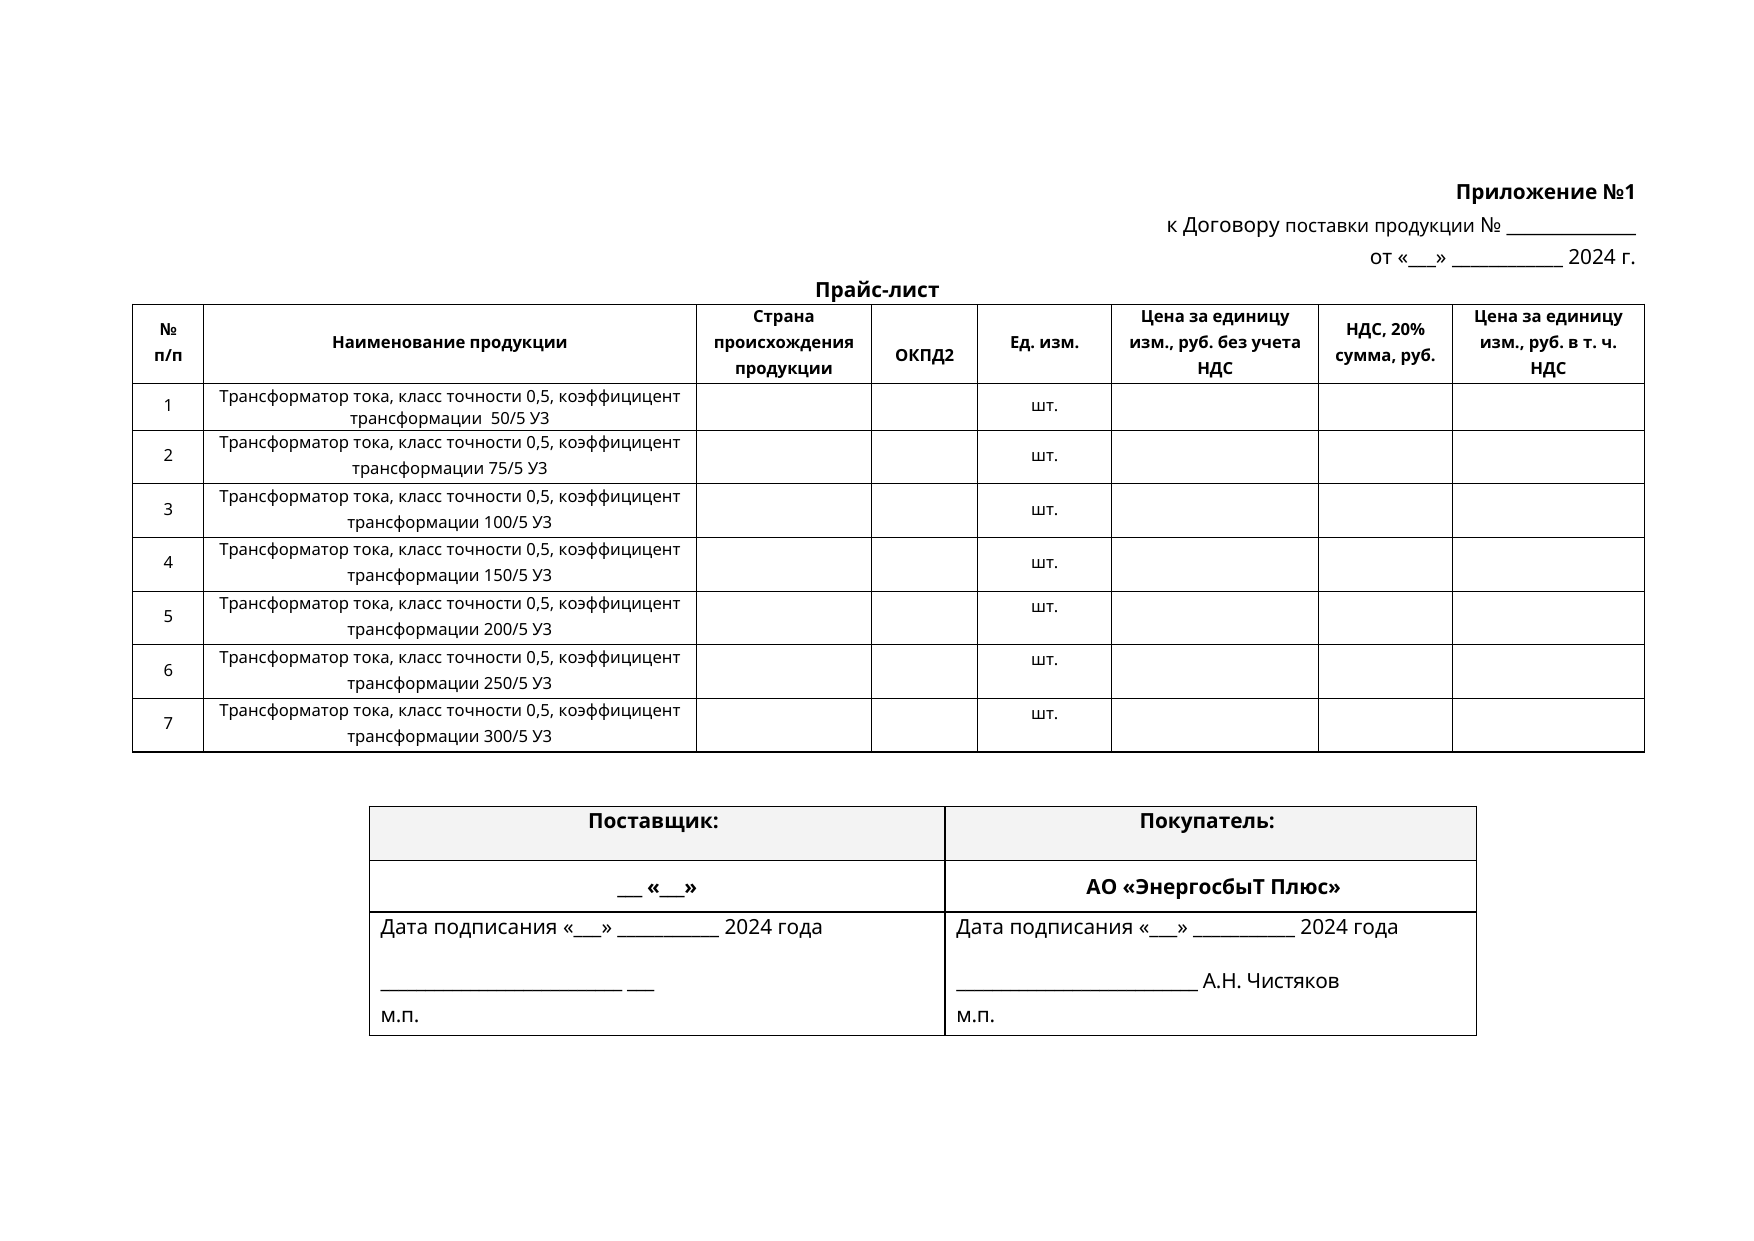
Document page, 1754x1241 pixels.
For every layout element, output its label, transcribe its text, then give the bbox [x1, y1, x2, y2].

table_header Страна происхождения продукции [697, 305, 871, 383]
table_cell [872, 384, 977, 429]
table_cell шт. [978, 431, 1111, 483]
table_cell Дата подписания «___» ___________ 2024 года ___________________________ А.Н. Чистяков м.п. [946, 913, 1476, 1035]
table_cell АО «ЭнергосбыТ Плюс» [946, 861, 1476, 911]
table_cell Дата подписания «___» ___________ 2024 года ___________________________ ___ м.п. [370, 913, 944, 1035]
text от «___» ____________ 2024 г. [118, 242, 1636, 271]
table_cell [1319, 592, 1452, 644]
table_cell [1319, 484, 1452, 537]
table_header Цена за единицу изм., руб. в т. ч. НДС [1453, 305, 1644, 383]
text к Договору поставки продукции № ______________ [118, 210, 1636, 238]
table_cell [1453, 699, 1644, 751]
table_cell Трансформатор тока, класс точности 0,5, коэффицицент трансформации 50/5 У3 [204, 384, 696, 429]
table_header Покупатель: [946, 807, 1476, 860]
table_cell [1453, 538, 1644, 591]
table_cell шт. [978, 484, 1111, 537]
table_cell [1453, 592, 1644, 644]
table_cell [1112, 699, 1318, 751]
table_cell [697, 592, 871, 644]
table_cell Трансформатор тока, класс точности 0,5, коэффицицент трансформации 100/5 У3 [204, 484, 696, 537]
table_cell [1112, 384, 1318, 429]
table_cell [1319, 699, 1452, 751]
table_cell шт. [978, 592, 1111, 644]
table_cell [872, 592, 977, 644]
table_cell 7 [133, 699, 203, 751]
table_cell шт. [978, 699, 1111, 751]
table_cell [697, 645, 871, 698]
table_cell шт. [978, 384, 1111, 429]
table_cell [872, 699, 977, 751]
text Прайс-лист [118, 275, 1636, 303]
table_cell [872, 645, 977, 698]
table_header НДС, 20% сумма, руб. [1319, 305, 1452, 383]
text Приложение №1 [118, 177, 1636, 206]
table_cell Трансформатор тока, класс точности 0,5, коэффицицент трансформации 150/5 У3 [204, 538, 696, 591]
table_cell [697, 538, 871, 591]
table_cell [1112, 484, 1318, 537]
table_cell [1112, 538, 1318, 591]
table_cell [697, 431, 871, 483]
table_cell [1453, 645, 1644, 698]
table_cell 3 [133, 484, 203, 537]
table_cell [1112, 431, 1318, 483]
table_cell Трансформатор тока, класс точности 0,5, коэффицицент трансформации 200/5 У3 [204, 592, 696, 644]
table_cell [1319, 645, 1452, 698]
table_cell [872, 484, 977, 537]
table_cell 5 [133, 592, 203, 644]
table_cell [872, 538, 977, 591]
table_header Наименование продукции [204, 305, 696, 383]
table_header ОКПД2 [872, 305, 977, 383]
table_cell [1112, 592, 1318, 644]
table_cell [1453, 384, 1644, 429]
table_cell [1319, 538, 1452, 591]
table_cell 4 [133, 538, 203, 591]
table_cell [1112, 645, 1318, 698]
table_cell 1 [133, 384, 203, 429]
table_cell 2 [133, 431, 203, 483]
table_header Ед. изм. [978, 305, 1111, 383]
table_cell [1453, 431, 1644, 483]
table_header № п/п [133, 305, 203, 383]
table_cell [1319, 431, 1452, 483]
table_cell ___ «___» [370, 861, 944, 911]
table_cell Трансформатор тока, класс точности 0,5, коэффицицент трансформации 250/5 У3 [204, 645, 696, 698]
table_cell [697, 484, 871, 537]
table_header Цена за единицу изм., руб. без учета НДС [1112, 305, 1318, 383]
table_cell шт. [978, 538, 1111, 591]
table_cell 6 [133, 645, 203, 698]
table_cell [1453, 484, 1644, 537]
table_cell Трансформатор тока, класс точности 0,5, коэффицицент трансформации 300/5 У3 [204, 699, 696, 751]
table_header Поставщик: [370, 807, 944, 860]
table_cell [872, 431, 977, 483]
table_cell [697, 384, 871, 429]
table_cell шт. [978, 645, 1111, 698]
table_cell Трансформатор тока, класс точности 0,5, коэффицицент трансформации 75/5 У3 [204, 431, 696, 483]
table_cell [697, 699, 871, 751]
table_cell [1319, 384, 1452, 429]
